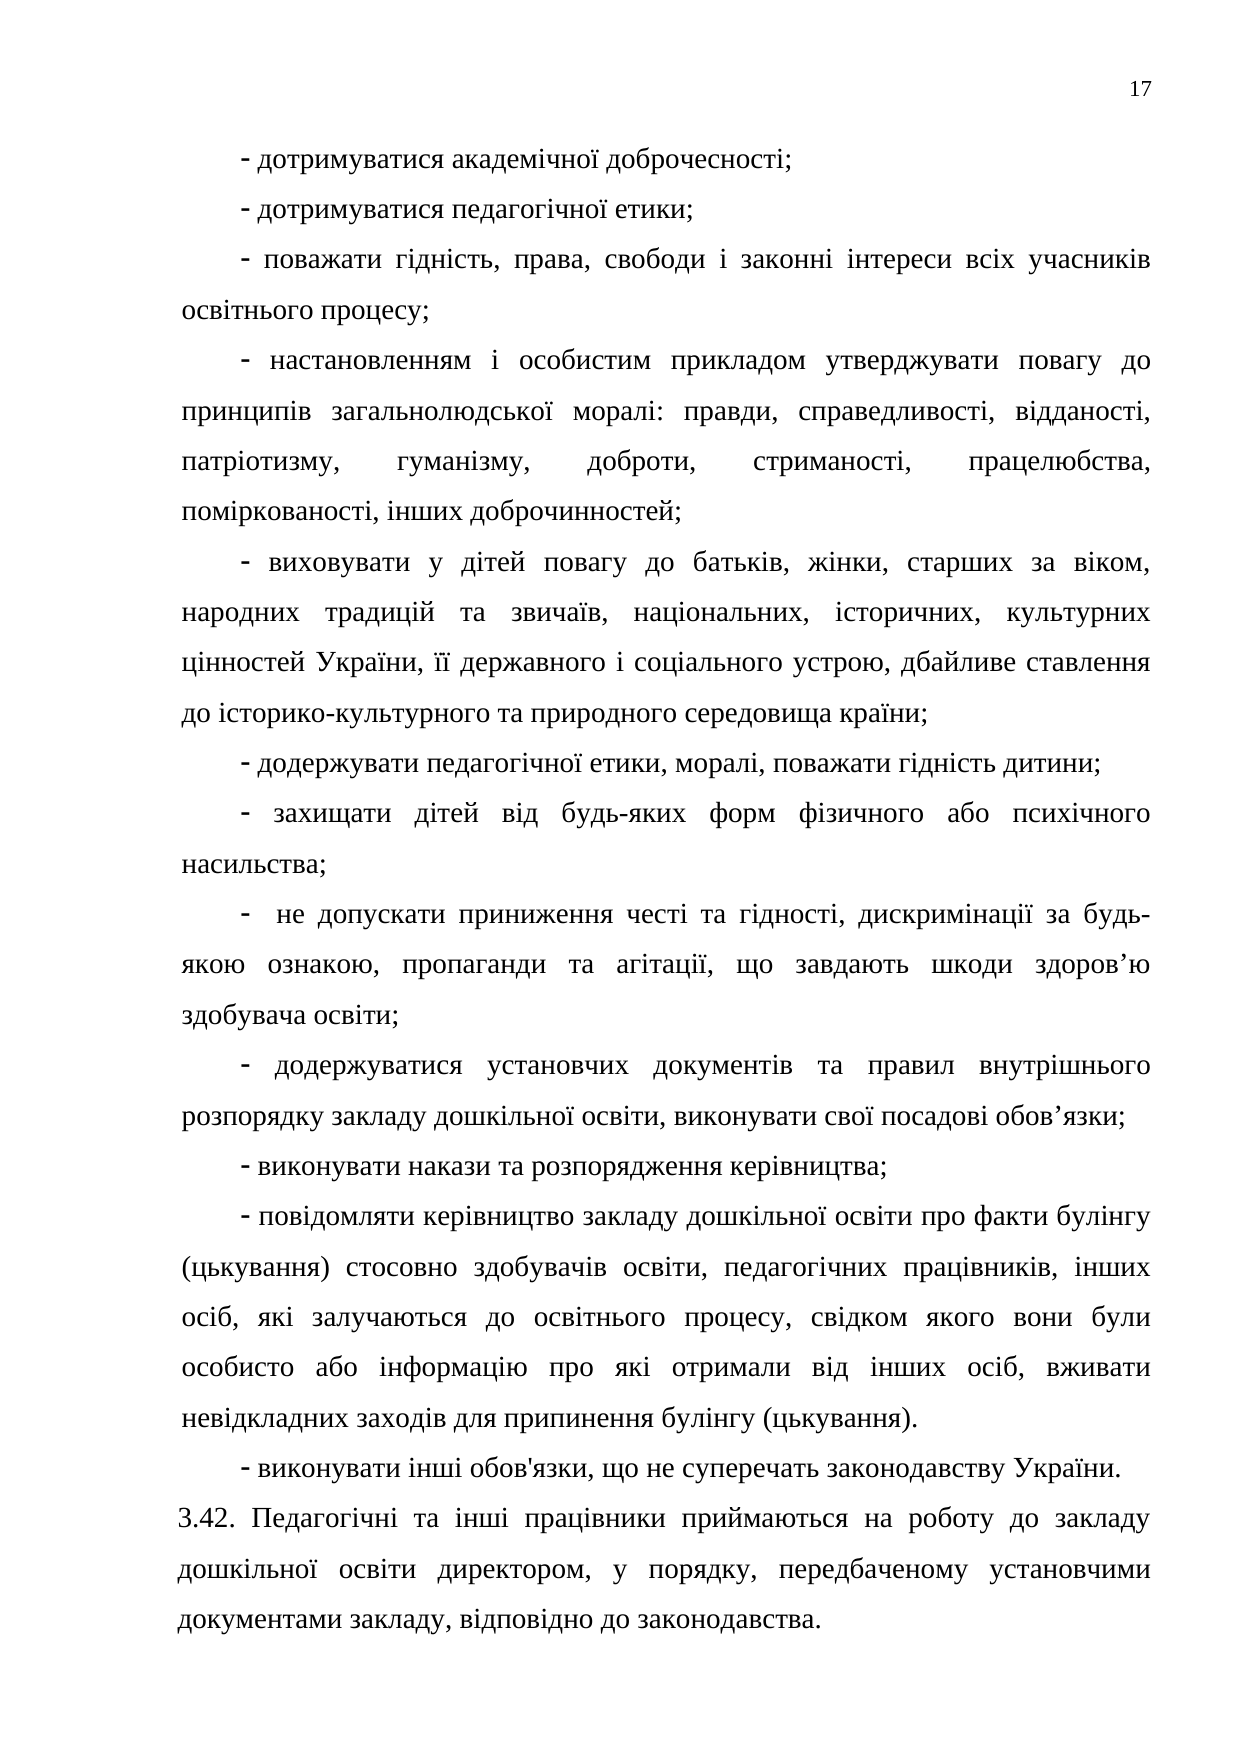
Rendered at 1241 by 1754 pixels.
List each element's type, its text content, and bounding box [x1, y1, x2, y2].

text захищати дітей від будь-яких форм фізичного або психічного насильства; [181, 796, 1152, 879]
text настановленням і особистим прикладом утверджувати повагу до принципів загальнолюдської моралі: правди, справедливості, відданості, патріотизму, гуманізму, доброти, стриманості, працелюбства, поміркованості, інших доброчинностей; [181, 342, 1152, 527]
text виконувати накази та розпорядження керівництва; [181, 1148, 1152, 1182]
text виконувати інші обов'язки, що не суперечать законодавству України. [181, 1450, 1152, 1484]
text додержувати педагогічної етики, моралі, поважати гідність дитини; [181, 745, 1152, 779]
text виховувати у дітей повагу до батьків, жінки, старших за віком, народних традицій та звичаїв, національних, історичних, культурних цінностей України, її державного і соціального устрою, дбайливе ставлення до історико-культурного та природного середовища країни; [181, 544, 1152, 728]
text поважати гідність, права, свободи і законні інтереси всіх учасників освітнього процесу; [181, 242, 1152, 326]
text повідомляти керівництво закладу дошкільної освіти про факти булінгу (цькування) стосовно здобувачів освіти, педагогічних працівників, інших осіб, які залучаються до освітнього процесу, свідком якого вони були особисто або інформацію про які отримали від інших осіб, вживати невідкладних заходів для припинення булінгу (цькування). [181, 1198, 1152, 1433]
text дотримуватися академічної доброчесності; [181, 141, 1152, 174]
text додержуватися установчих документів та правил внутрішнього розпорядку закладу дошкільної освіти, виконувати свої посадові обов’язки; [181, 1047, 1152, 1131]
text 3.42. Педагогічні та інші працівники приймаються на роботу до закладу дошкільної освіти директором, у порядку, передбаченому установчими документами закладу, відповідно до законодавства. [177, 1501, 1152, 1635]
text дотримуватися педагогічної етики; [181, 191, 1152, 225]
text не допускати приниження честі та гідності, дискримінації за будь-якою ознакою, пропаганди та агітації, що завдають шкоди здоров’ю здобувача освіти; [181, 896, 1152, 1031]
